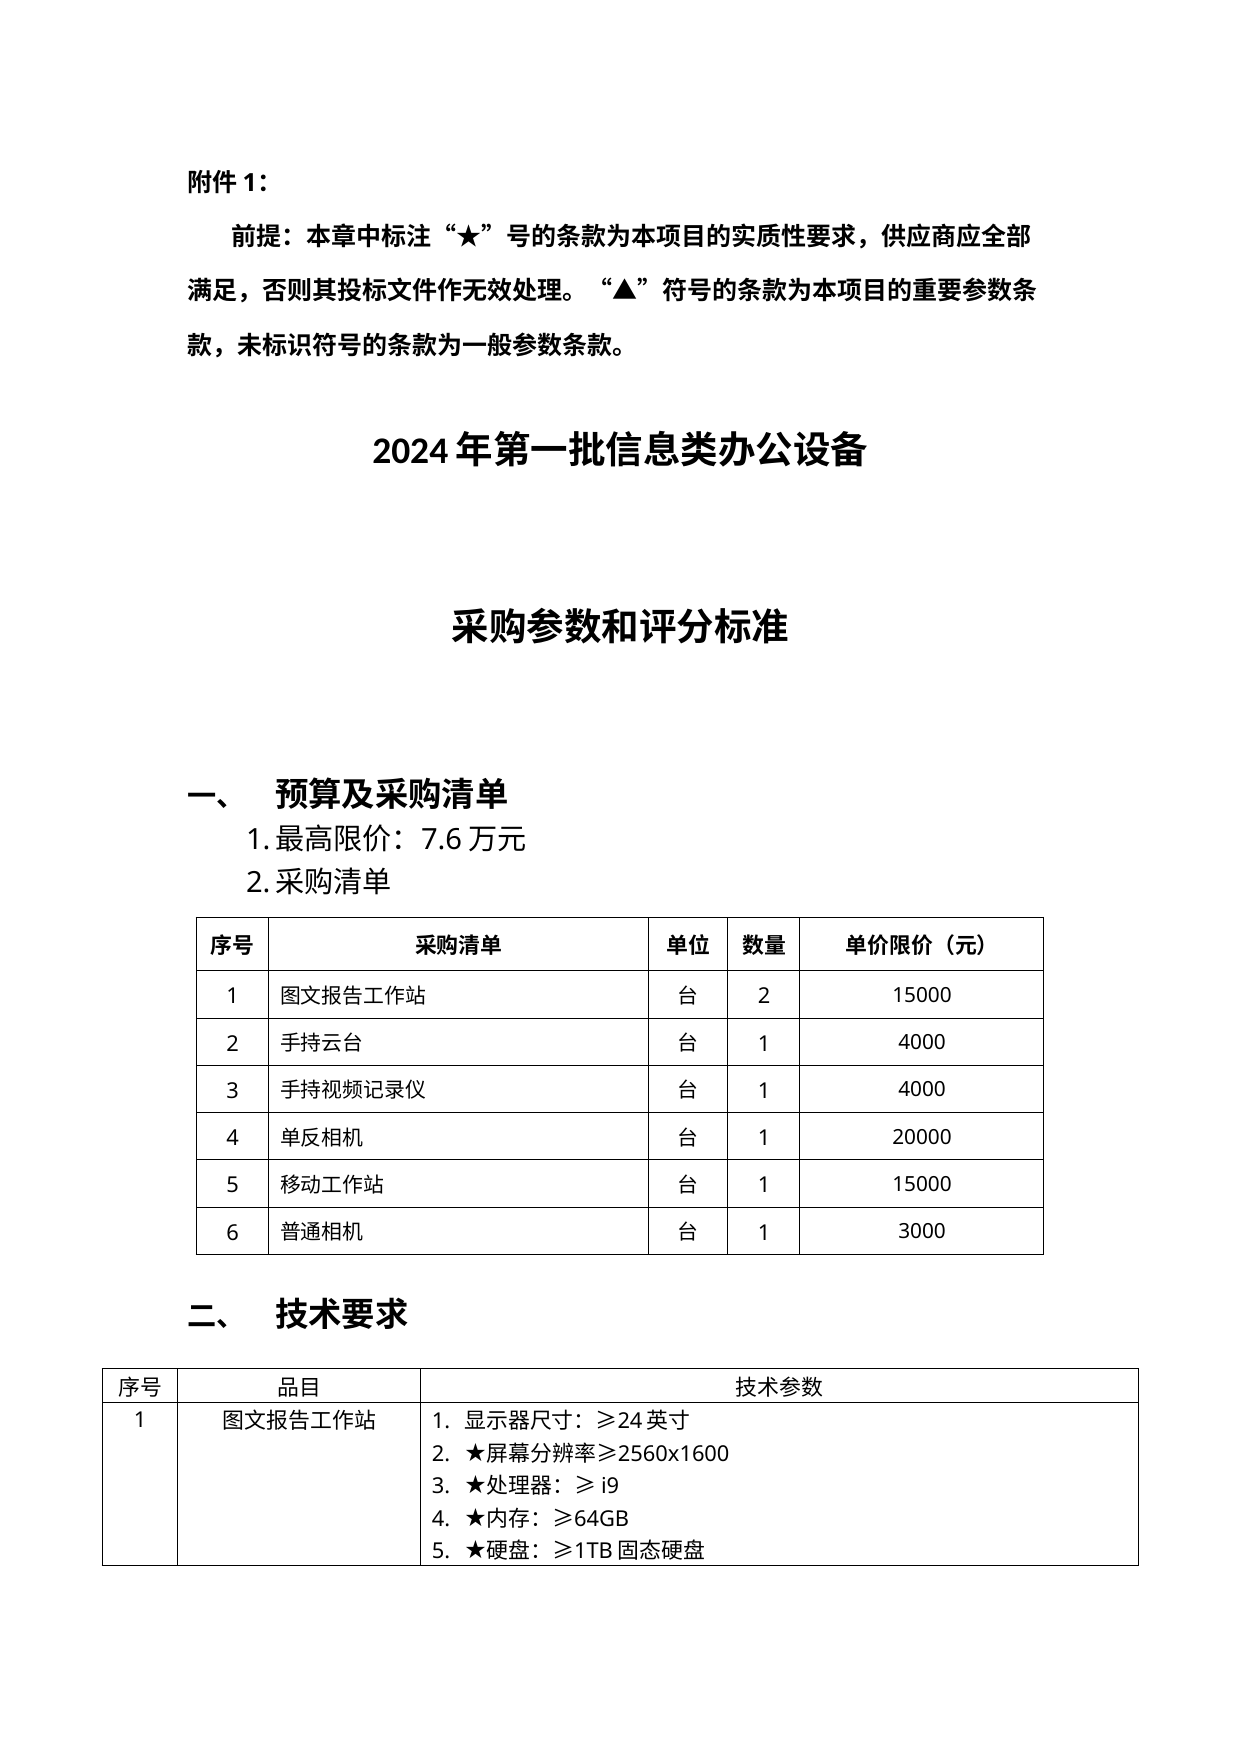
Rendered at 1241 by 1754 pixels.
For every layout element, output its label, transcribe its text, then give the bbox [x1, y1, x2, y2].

table_cell 15000 [800, 1160, 1043, 1207]
table_cell 1 [197, 971, 268, 1017]
subtitle 采购参数和评分标准 [187, 592, 1053, 657]
table_cell 20000 [800, 1113, 1043, 1159]
list 最高限价：7.6万元 [187, 816, 1053, 858]
table_cell 单反相机 [269, 1113, 648, 1159]
table_cell 1 [103, 1403, 177, 1565]
table_header 品目 [178, 1369, 420, 1402]
table_cell 1 [728, 1160, 799, 1207]
table_cell 图文报告工作站 [178, 1403, 420, 1565]
table_cell 图文报告工作站 [269, 971, 648, 1017]
table_cell 台 [649, 971, 727, 1017]
table_header 单价限价（元） [800, 918, 1043, 970]
table_header 序号 [103, 1369, 177, 1402]
table_header 数量 [728, 918, 799, 970]
table_header 采购清单 [269, 918, 648, 970]
table_cell 15000 [800, 971, 1043, 1017]
table_cell 1 [728, 1208, 799, 1254]
table_cell 普通相机 [269, 1208, 648, 1254]
table_cell 4000 [800, 1066, 1043, 1112]
table_cell 4 [197, 1113, 268, 1159]
table_cell 4000 [800, 1019, 1043, 1065]
table_header 序号 [197, 918, 268, 970]
subtitle 2024年第一批信息类办公设备 [187, 415, 1053, 480]
table_cell 3000 [800, 1208, 1043, 1254]
table_cell 台 [649, 1160, 727, 1207]
table_cell 移动工作站 [269, 1160, 648, 1207]
text 附件1： [187, 162, 1053, 198]
table_cell 6 [197, 1208, 268, 1254]
table_cell 台 [649, 1113, 727, 1159]
table_cell 3 [197, 1066, 268, 1112]
table_cell 手持云台 [269, 1019, 648, 1065]
table_cell 1 [728, 1066, 799, 1112]
table_cell 台 [649, 1066, 727, 1112]
list 技术要求 [187, 1287, 1053, 1336]
table_cell 1 [728, 1113, 799, 1159]
list 预算及采购清单 [187, 768, 1053, 816]
table_header 单位 [649, 918, 727, 970]
list 采购清单 [187, 858, 1053, 901]
table_cell 台 [649, 1019, 727, 1065]
table_cell 1 [728, 1019, 799, 1065]
table_header 技术参数 [421, 1369, 1138, 1402]
table_cell 手持视频记录仪 [269, 1066, 648, 1112]
table_cell 2 [197, 1019, 268, 1065]
table_cell 2 [728, 971, 799, 1017]
table_cell 台 [649, 1208, 727, 1254]
text 前提：本章中标注“★”号的条款为本项目的实质性要求，供应商应全部满足，否则其投标文件作无效处理。“▲”符号的条款为本项目的重要参数条款，未标识符号的条款为一般参数条款。 [187, 216, 1053, 361]
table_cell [421, 1403, 1138, 1565]
table_cell 5 [197, 1160, 268, 1207]
